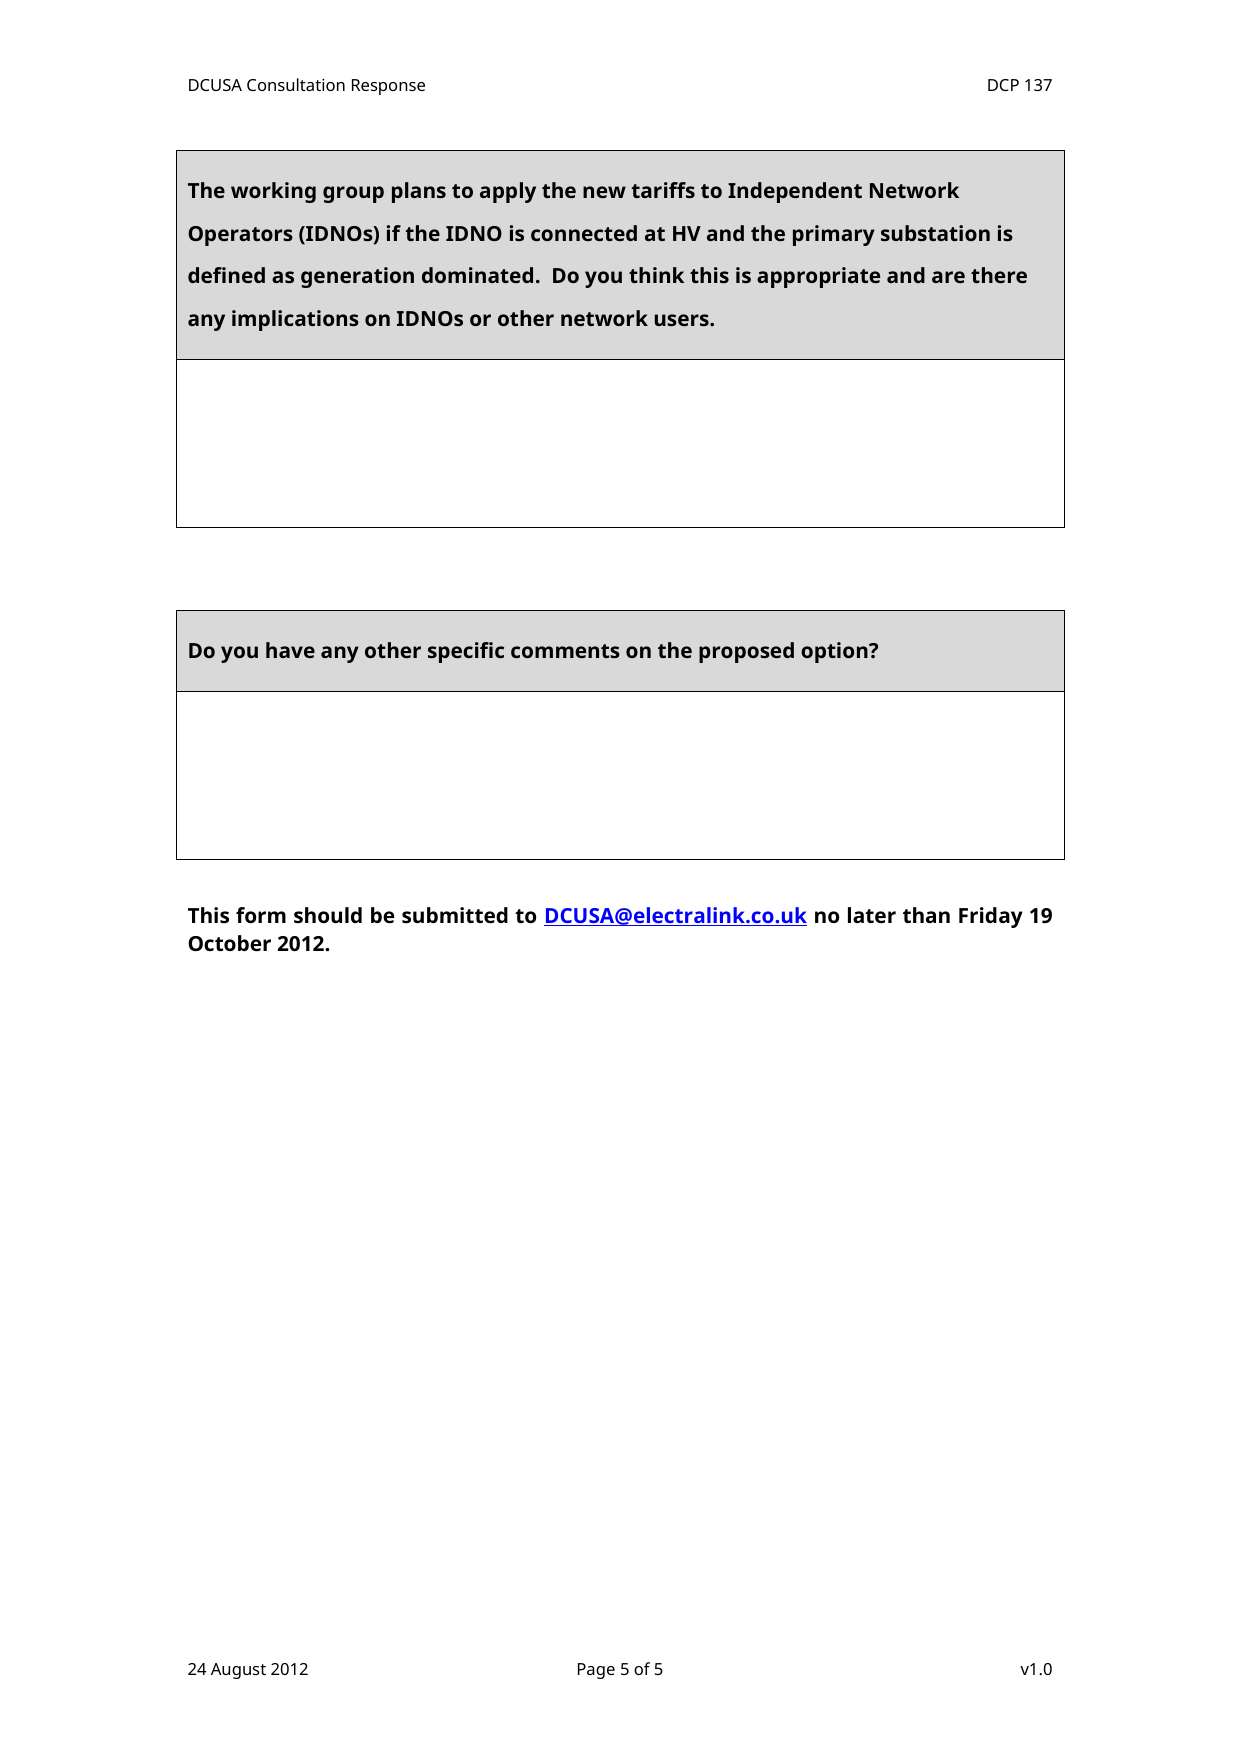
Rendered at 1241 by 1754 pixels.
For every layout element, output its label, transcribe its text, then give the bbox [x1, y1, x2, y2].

table_header The working group plans to apply the new tariffs to Independent Network Operators (IDNOs) if the IDNO is connected at HV and the primary substation is defined as generation dominated. Do you think this is appropriate and are there any implications on IDNOs or other network users. [177, 151, 1064, 359]
table_cell [177, 692, 1064, 859]
table_header Do you have any other specific comments on the proposed option? [177, 611, 1064, 691]
table_cell [177, 360, 1064, 527]
text This form should be submitted to DCUSA@electralink.co.uk no later than Friday 19 October 2012. [187, 901, 1053, 958]
